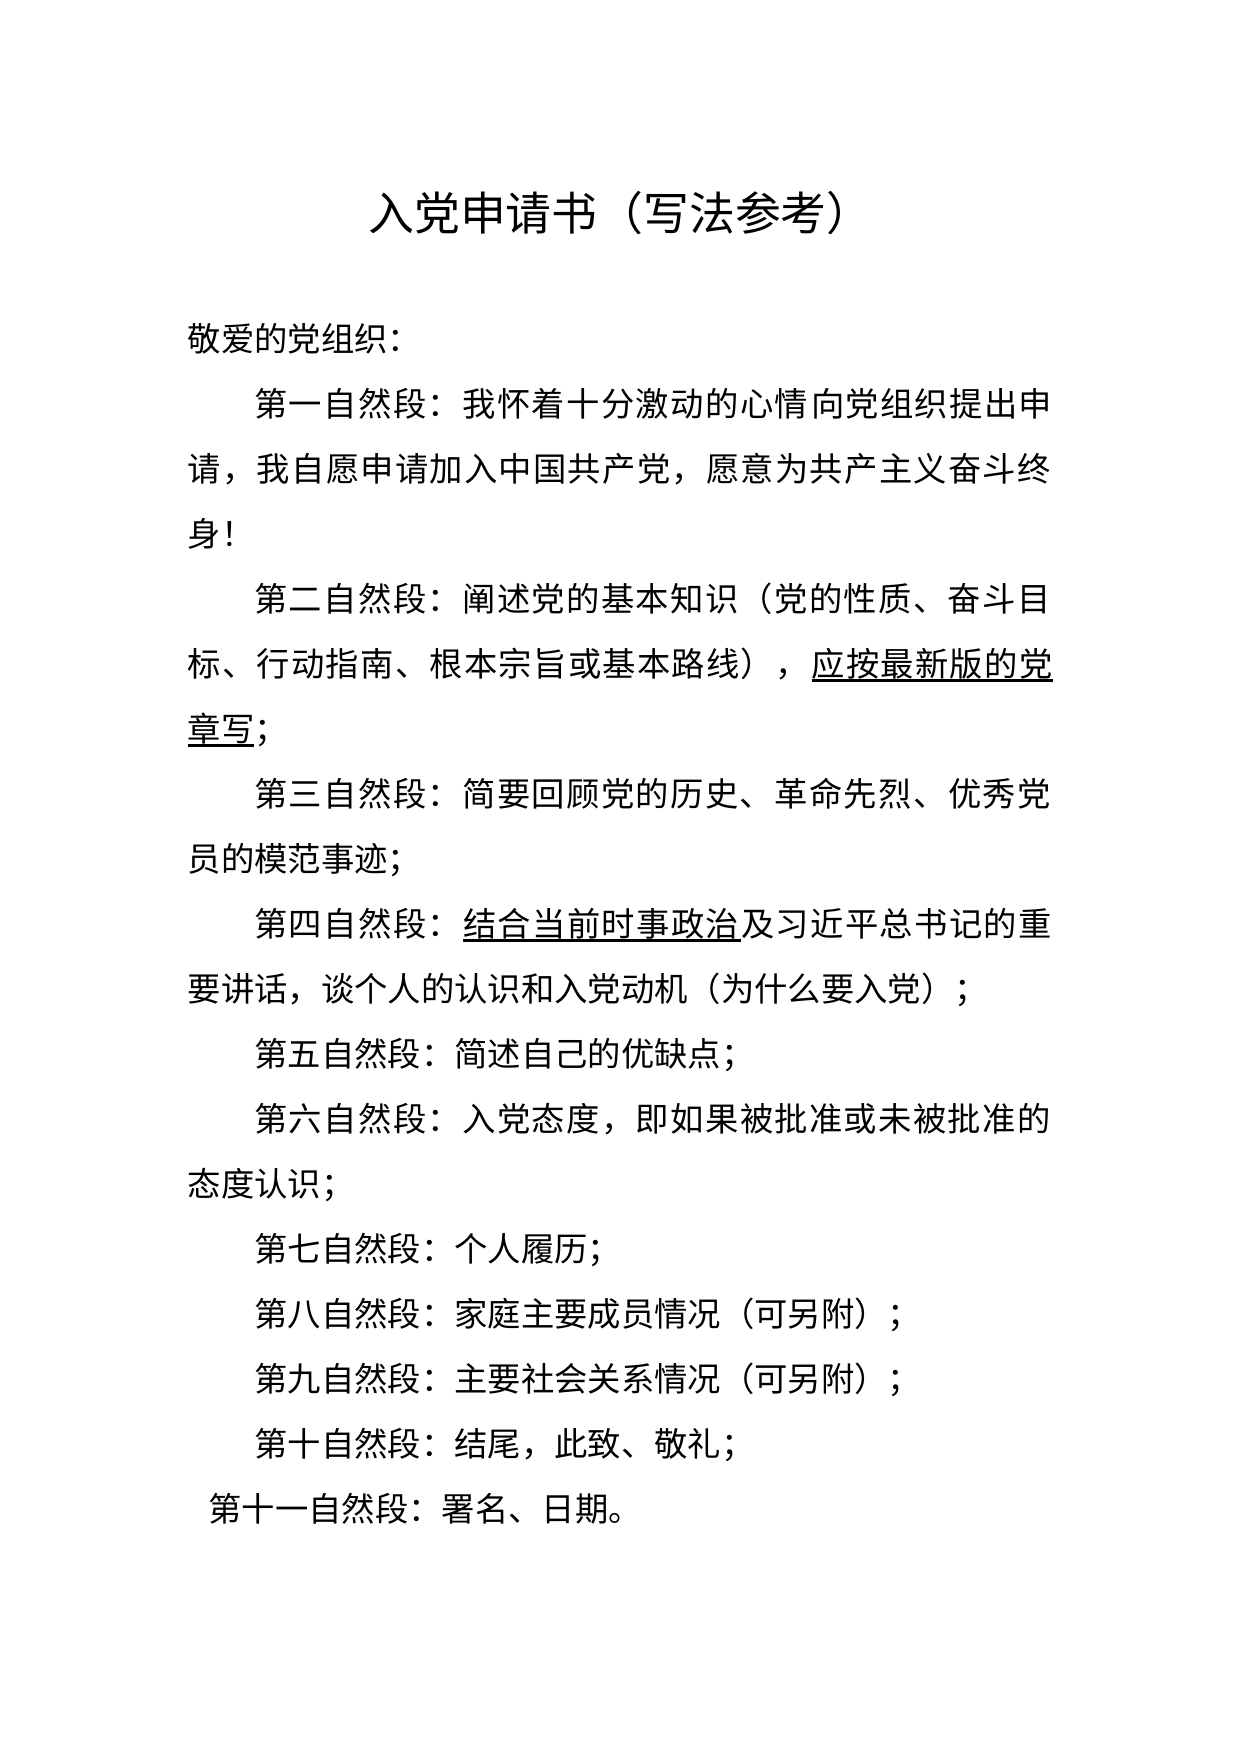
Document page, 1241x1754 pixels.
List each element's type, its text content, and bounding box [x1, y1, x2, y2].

text 第四自然段：结合当前时事政治及习近平总书记的重要讲话，谈个人的认识和入党动机（为什么要入党）； [187, 890, 1053, 1020]
text 第七自然段：个人履历； [187, 1215, 1053, 1280]
text 第五自然段：简述自己的优缺点； [187, 1020, 1053, 1085]
text 第十一自然段：署名、日期。 [187, 1475, 1053, 1540]
text 第九自然段：主要社会关系情况（可另附）； [187, 1345, 1053, 1410]
text 第六自然段：入党态度，即如果被批准或未被批准的态度认识； [187, 1085, 1053, 1215]
text 第十自然段：结尾，此致、敬礼； [187, 1410, 1053, 1475]
text 第八自然段：家庭主要成员情况（可另附）； [187, 1280, 1053, 1345]
text 第三自然段：简要回顾党的历史、革命先烈、优秀党员的模范事迹； [187, 760, 1053, 890]
list 入党申请书（写法参考） [187, 162, 1053, 259]
text 第二自然段：阐述党的基本知识（党的性质、奋斗目标、行动指南、根本宗旨或基本路线），应按最新版的党章写； [187, 565, 1053, 760]
text 第一自然段：我怀着十分激动的心情向党组织提出申请，我自愿申请加入中国共产党，愿意为共产主义奋斗终身！ [187, 370, 1053, 565]
text 敬爱的党组织： [187, 305, 1053, 370]
